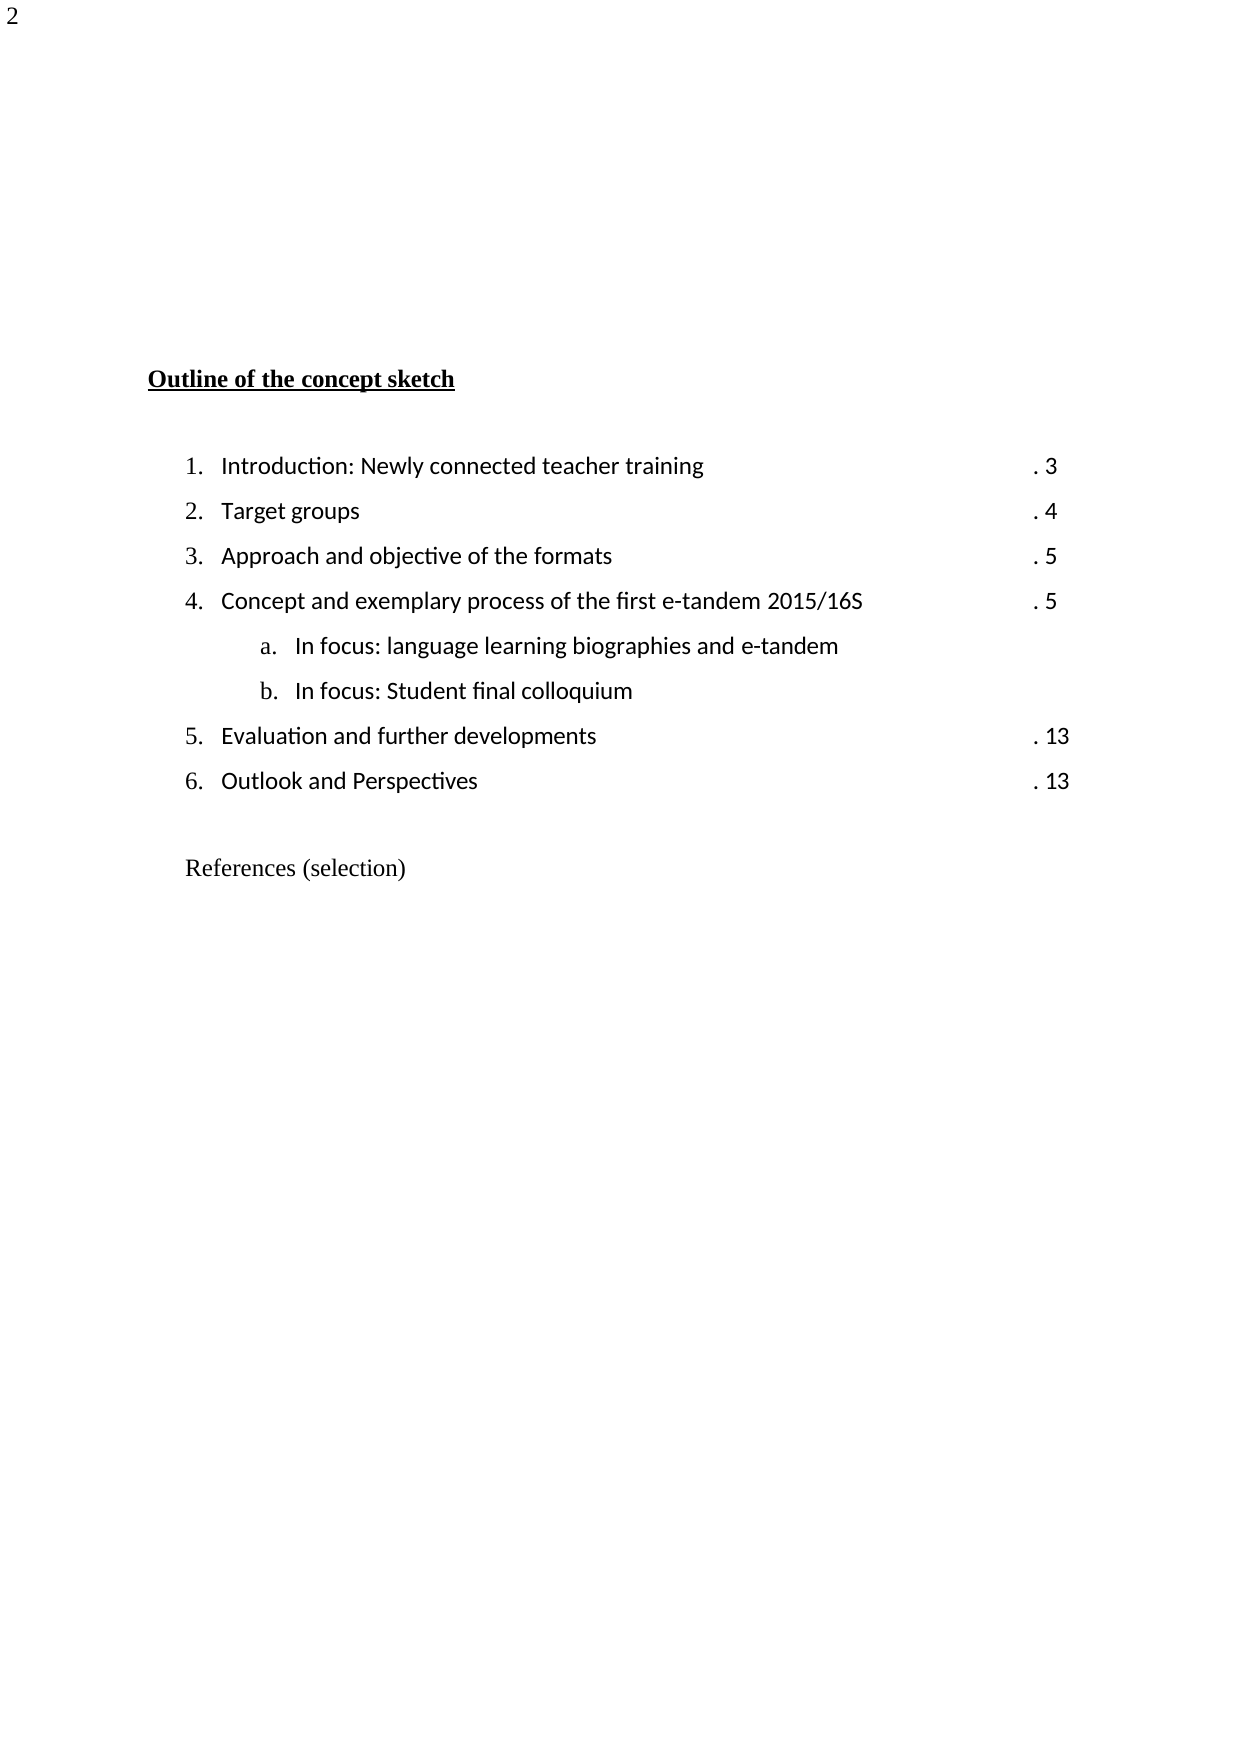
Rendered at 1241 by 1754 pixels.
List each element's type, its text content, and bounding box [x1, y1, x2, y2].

list Introduction: Newly connected teacher training . 3 [185, 451, 1117, 481]
text References (selection) [185, 853, 1117, 882]
list Outlook and Perspectives . 13 [185, 765, 1117, 796]
list Target groups . 4 [185, 496, 1117, 526]
subtitle Outline of the concept sketch [147, 364, 1117, 393]
list Evaluation and further developments . 13 [185, 720, 1117, 751]
list Concept and exemplary process of the first e-tandem 2015/16S . 5 [185, 585, 1117, 616]
list Approach and objective of the formats . 5 [185, 540, 1117, 571]
list In focus: language learning biographies and e-tandem [260, 630, 1117, 661]
list In focus: Student final colloquium [260, 675, 1117, 706]
